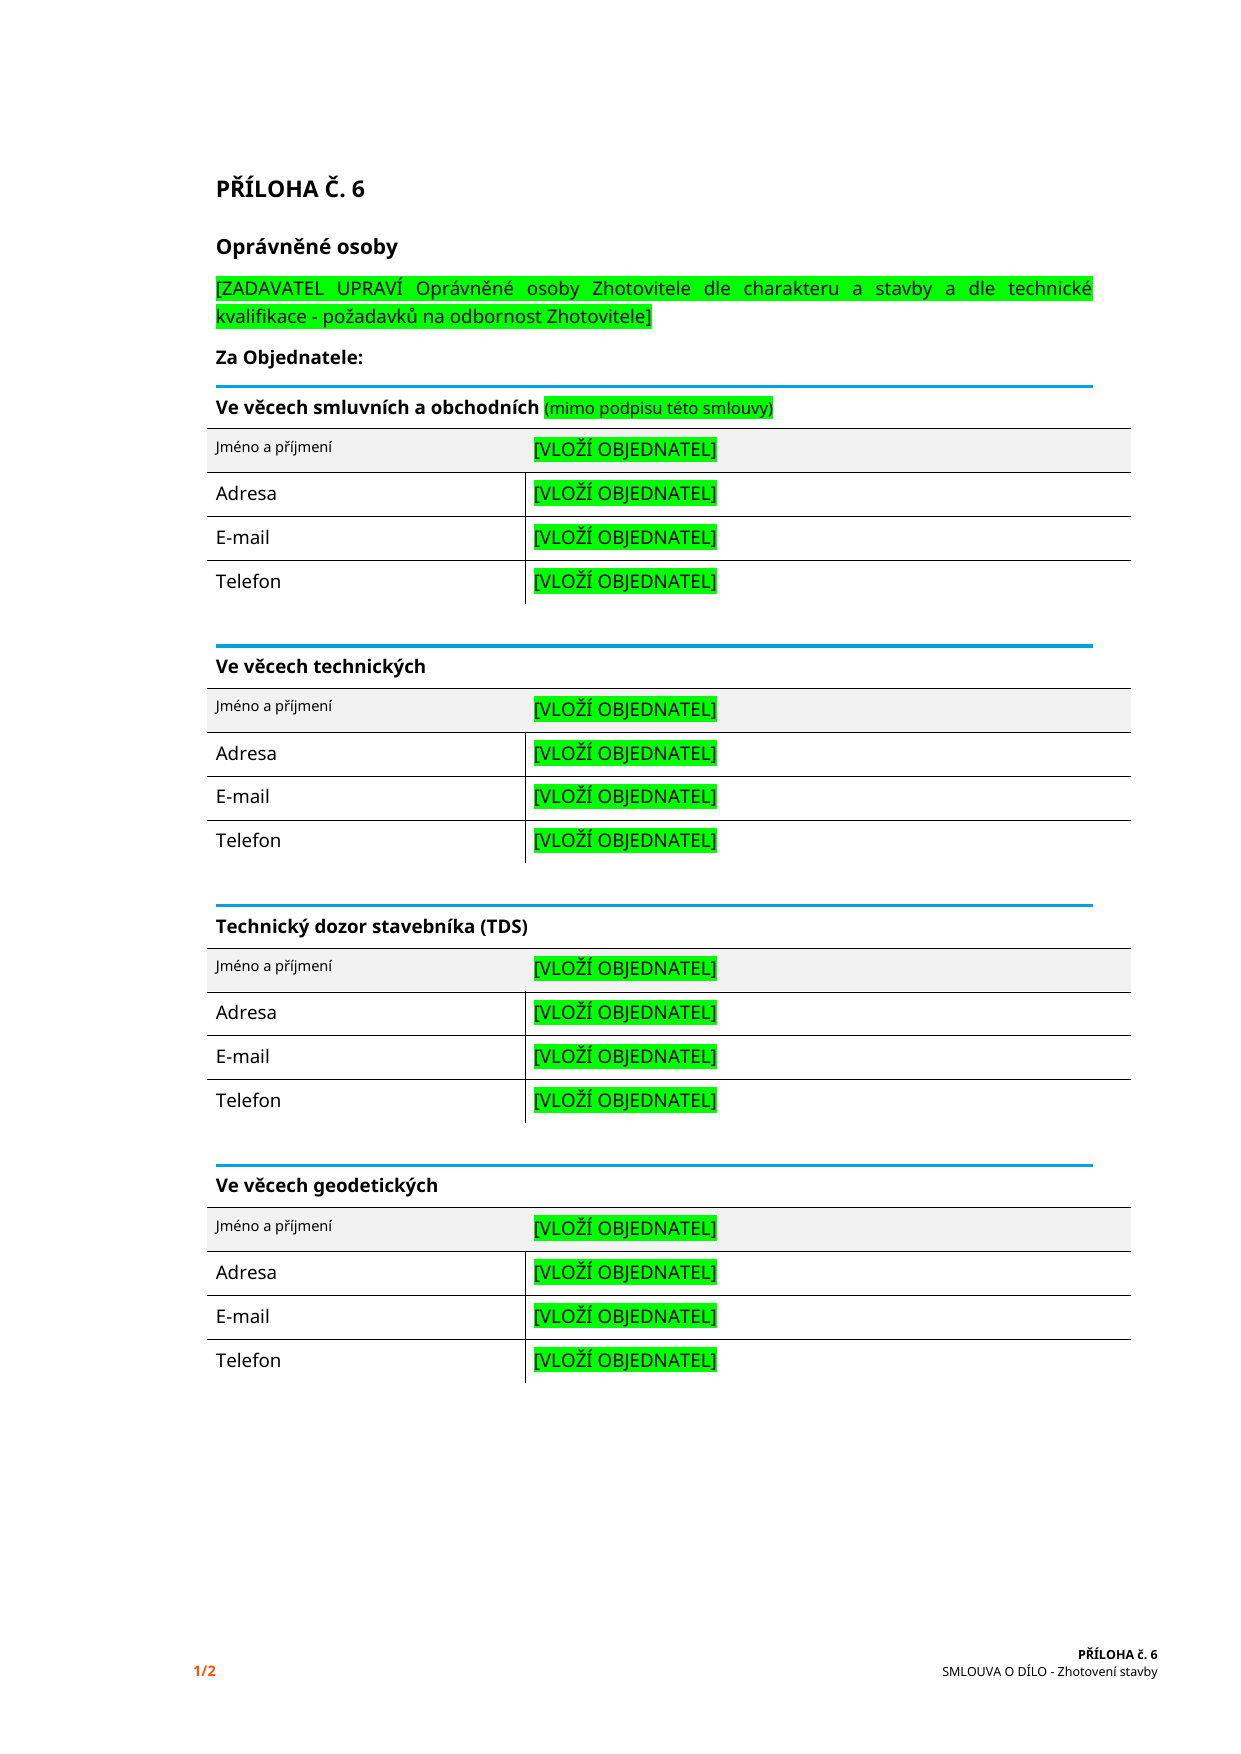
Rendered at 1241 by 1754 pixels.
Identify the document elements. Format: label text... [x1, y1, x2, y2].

text Ve věcech technických [216, 648, 1093, 679]
table_cell [VLOŽÍ OBJEDNATEL] [526, 1296, 1131, 1339]
table_cell [VLOŽÍ OBJEDNATEL] [526, 777, 1131, 819]
table_cell Adresa [207, 1252, 525, 1295]
table_header Jméno a příjmení [207, 689, 526, 732]
table_header [VLOŽÍ OBJEDNATEL] [526, 689, 1131, 732]
text Ve věcech geodetických [216, 1167, 1093, 1198]
text [ZADAVATEL UPRAVÍ Oprávněné osoby Zhotovitele dle charakteru a stavby a dle technické kvalifikace - požadavků na odbornost Zhotovitele] [216, 301, 1093, 329]
table_cell Telefon [207, 1080, 525, 1123]
table_cell Telefon [207, 561, 525, 604]
table_header [VLOŽÍ OBJEDNATEL] [526, 949, 1131, 991]
text Ve věcech smluvních a obchodních (mimo podpisu této smlouvy) [216, 388, 1093, 419]
table_header [VLOŽÍ OBJEDNATEL] [526, 429, 1131, 472]
table_cell [VLOŽÍ OBJEDNATEL] [526, 821, 1131, 863]
table_header Jméno a příjmení [207, 1208, 526, 1251]
table_cell [VLOŽÍ OBJEDNATEL] [526, 517, 1131, 560]
table_cell [VLOŽÍ OBJEDNATEL] [526, 733, 1131, 776]
table_cell [VLOŽÍ OBJEDNATEL] [526, 1340, 1131, 1382]
table_cell [VLOŽÍ OBJEDNATEL] [526, 1252, 1131, 1295]
table_cell Adresa [207, 473, 525, 516]
table_cell E-mail [207, 1036, 525, 1079]
table_header Jméno a příjmení [207, 429, 526, 472]
text Za Objednatele: [216, 344, 1093, 370]
table_cell [VLOŽÍ OBJEDNATEL] [526, 1080, 1131, 1123]
table_cell Telefon [207, 1340, 525, 1382]
table_cell E-mail [207, 777, 525, 819]
table_cell Telefon [207, 821, 525, 863]
text Oprávněné osoby [216, 232, 1093, 260]
table_cell [VLOŽÍ OBJEDNATEL] [526, 561, 1131, 604]
table_header [VLOŽÍ OBJEDNATEL] [526, 1208, 1131, 1251]
text Příloha č. 6 [216, 172, 1093, 204]
table_cell [VLOŽÍ OBJEDNATEL] [526, 473, 1131, 516]
table_cell E-mail [207, 517, 525, 560]
table_cell Adresa [207, 733, 525, 776]
text Technický dozor stavebníka (TDS) [216, 907, 1093, 939]
table_cell E-mail [207, 1296, 525, 1339]
table_cell [VLOŽÍ OBJEDNATEL] [526, 1036, 1131, 1079]
table_header Jméno a příjmení [207, 949, 526, 991]
table_cell [VLOŽÍ OBJEDNATEL] [526, 993, 1131, 1035]
table_cell Adresa [207, 993, 525, 1035]
